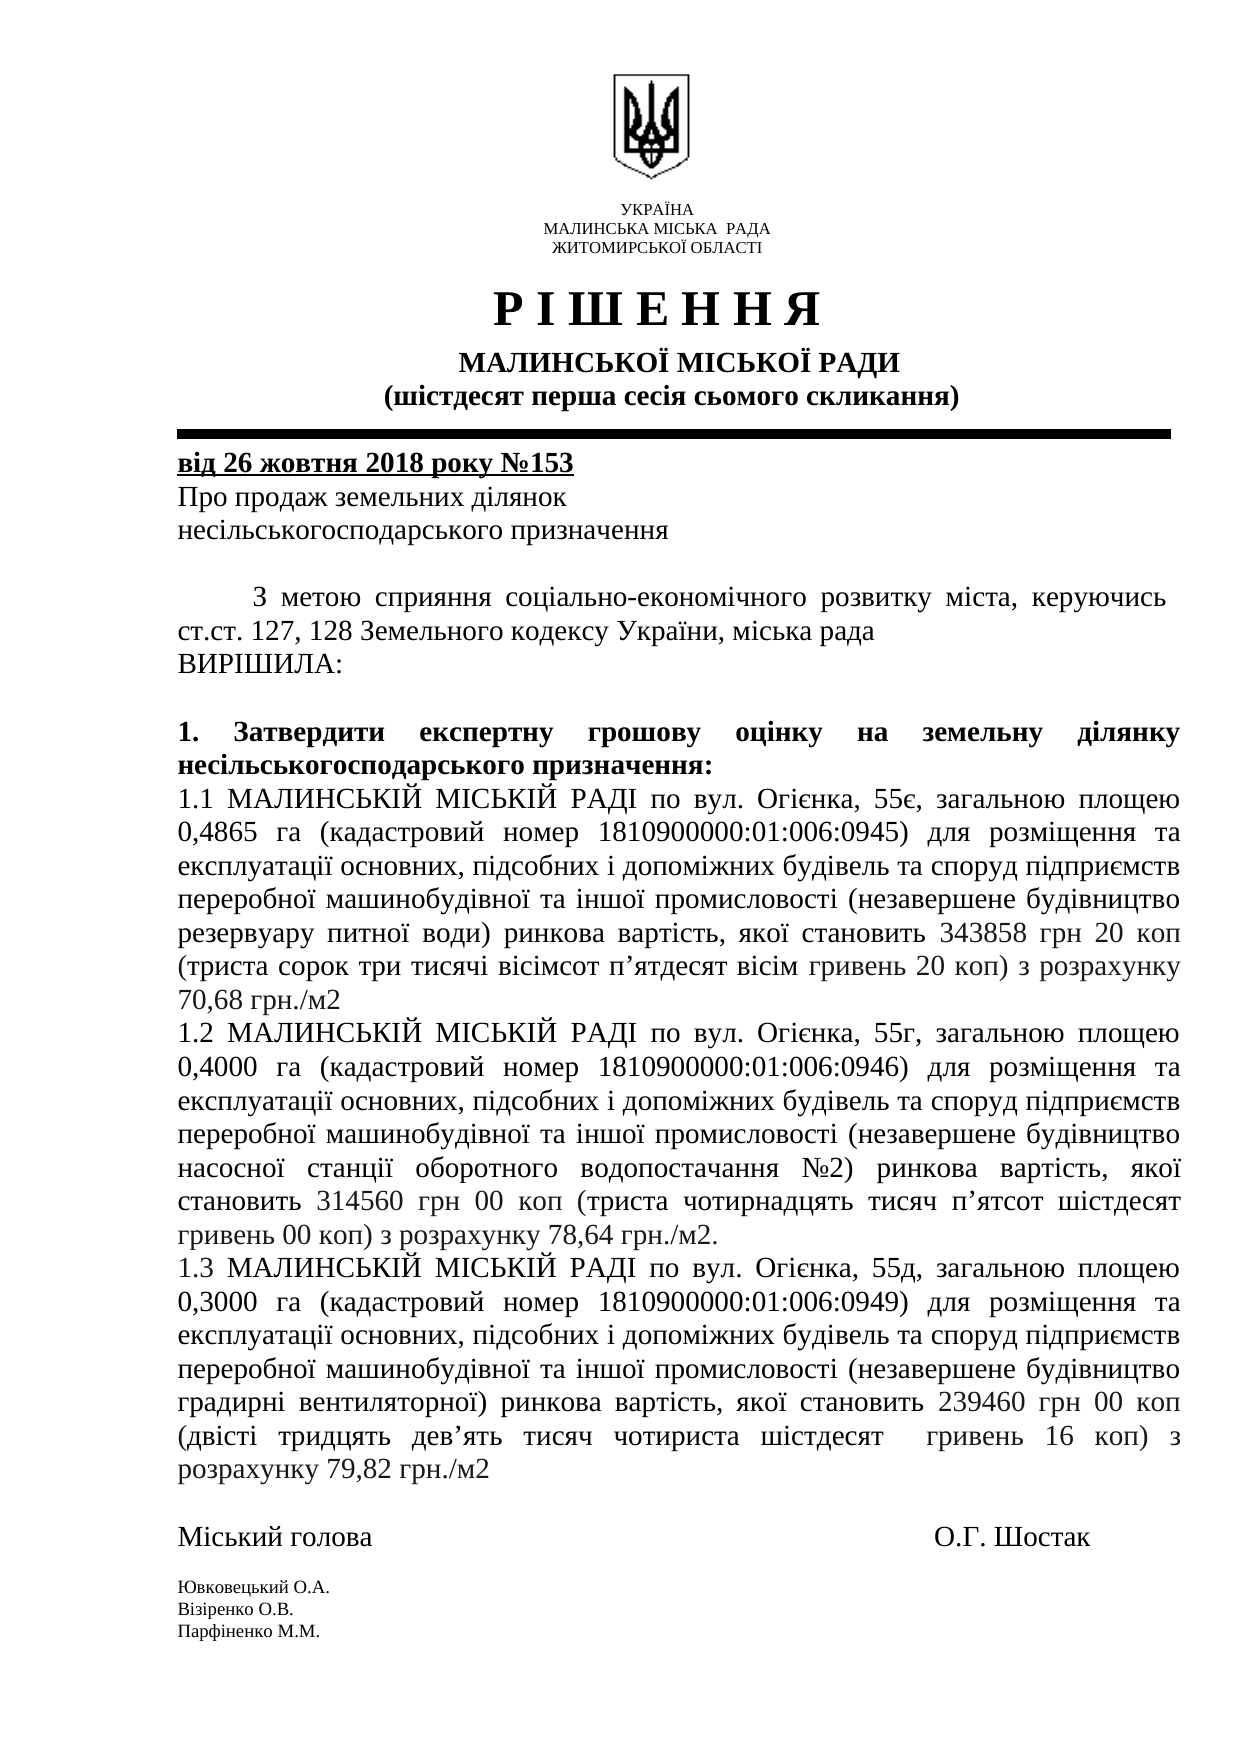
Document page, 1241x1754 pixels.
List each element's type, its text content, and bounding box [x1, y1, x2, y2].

text (шістдесят перша сесія сьомого скликання) [133, 378, 1181, 412]
text ВИРІШИЛА: [177, 647, 1181, 680]
text 1.2 МАЛИНСЬКІЙ МІСЬКІЙ РАДІ по вул. Огієнка, 55г, загальною площею 0,4000 га (кадастровий номер 1810900000:01:006:0946) для розміщення та експлуатації основних, підсобних і допоміжних будівель та споруд підприємств переробної машинобудівної та іншої промисловості (незавершене будівництво насосної станції оборотного водопостачання №2) ринкова вартість, якої становить 314560 грн 00 коп (триста чотирнадцять тисяч п’ятсот шістдесят гривень 00 коп) з розрахунку 78,64 грн./м2. [177, 1016, 1181, 1250]
text З метою сприяння соціально-економічного розвитку міста, керуючись ст.ст. 127, 128 Земельного кодексу України, міська рада [177, 579, 1181, 647]
picture [607, 73, 695, 181]
text від 26 жовтня 2018 року №153 [177, 445, 1181, 479]
subtitle МАЛИНСЬКА МІСЬКА РАДА [133, 218, 1181, 238]
text 1.3 МАЛИНСЬКІЙ МІСЬКІЙ РАДІ по вул. Огієнка, 55д, загальною площею 0,3000 га (кадастровий номер 1810900000:01:006:0949) для розміщення та експлуатації основних, підсобних і допоміжних будівель та споруд підприємств переробної машинобудівної та іншої промисловості (незавершене будівництво градирні вентиляторної) ринкова вартість, якої становить 239460 грн 00 коп (двісті тридцять дев’ять тисяч чотириста шістдесят гривень 16 коп) з розрахунку 79,82 грн./м2 [177, 1250, 1181, 1485]
text 1. Затвердити експертну грошову оцінку на земельну ділянку несільськогосподарського призначення: [177, 714, 1181, 781]
text несільськогосподарського призначення [177, 512, 1181, 546]
subtitle малинської МІСЬКОЇ ради [177, 345, 1181, 378]
text УКРАЇНА [133, 199, 1181, 218]
text Про продаж земельних ділянок [177, 479, 1181, 512]
text 1.1 МАЛИНСЬКІЙ МІСЬКІЙ РАДІ по вул. Огієнка, 55є, загальною площею 0,4865 га (кадастровий номер 1810900000:01:006:0945) для розміщення та експлуатації основних, підсобних і допоміжних будівель та споруд підприємств переробної машинобудівної та іншої промисловості (незавершене будівництво резервуару питної води) ринкова вартість, якої становить 343858 грн 20 коп (триста сорок три тисячі вісімсот п’ятдесят вісім гривень 20 коп) з розрахунку 70,68 грн./м2 [177, 781, 1181, 1016]
subtitle Р І Ш Е Н Н Я [133, 279, 1181, 336]
text Ювковецький О.А. [177, 1576, 1181, 1598]
text Міський голова О.Г. Шостак [177, 1519, 1181, 1552]
text Парфіненко М.М. [177, 1619, 1181, 1641]
text ЖИТОМИРСЬКОЇ ОБЛАСТІ [133, 238, 1181, 257]
text Візіренко О.В. [177, 1598, 1181, 1619]
